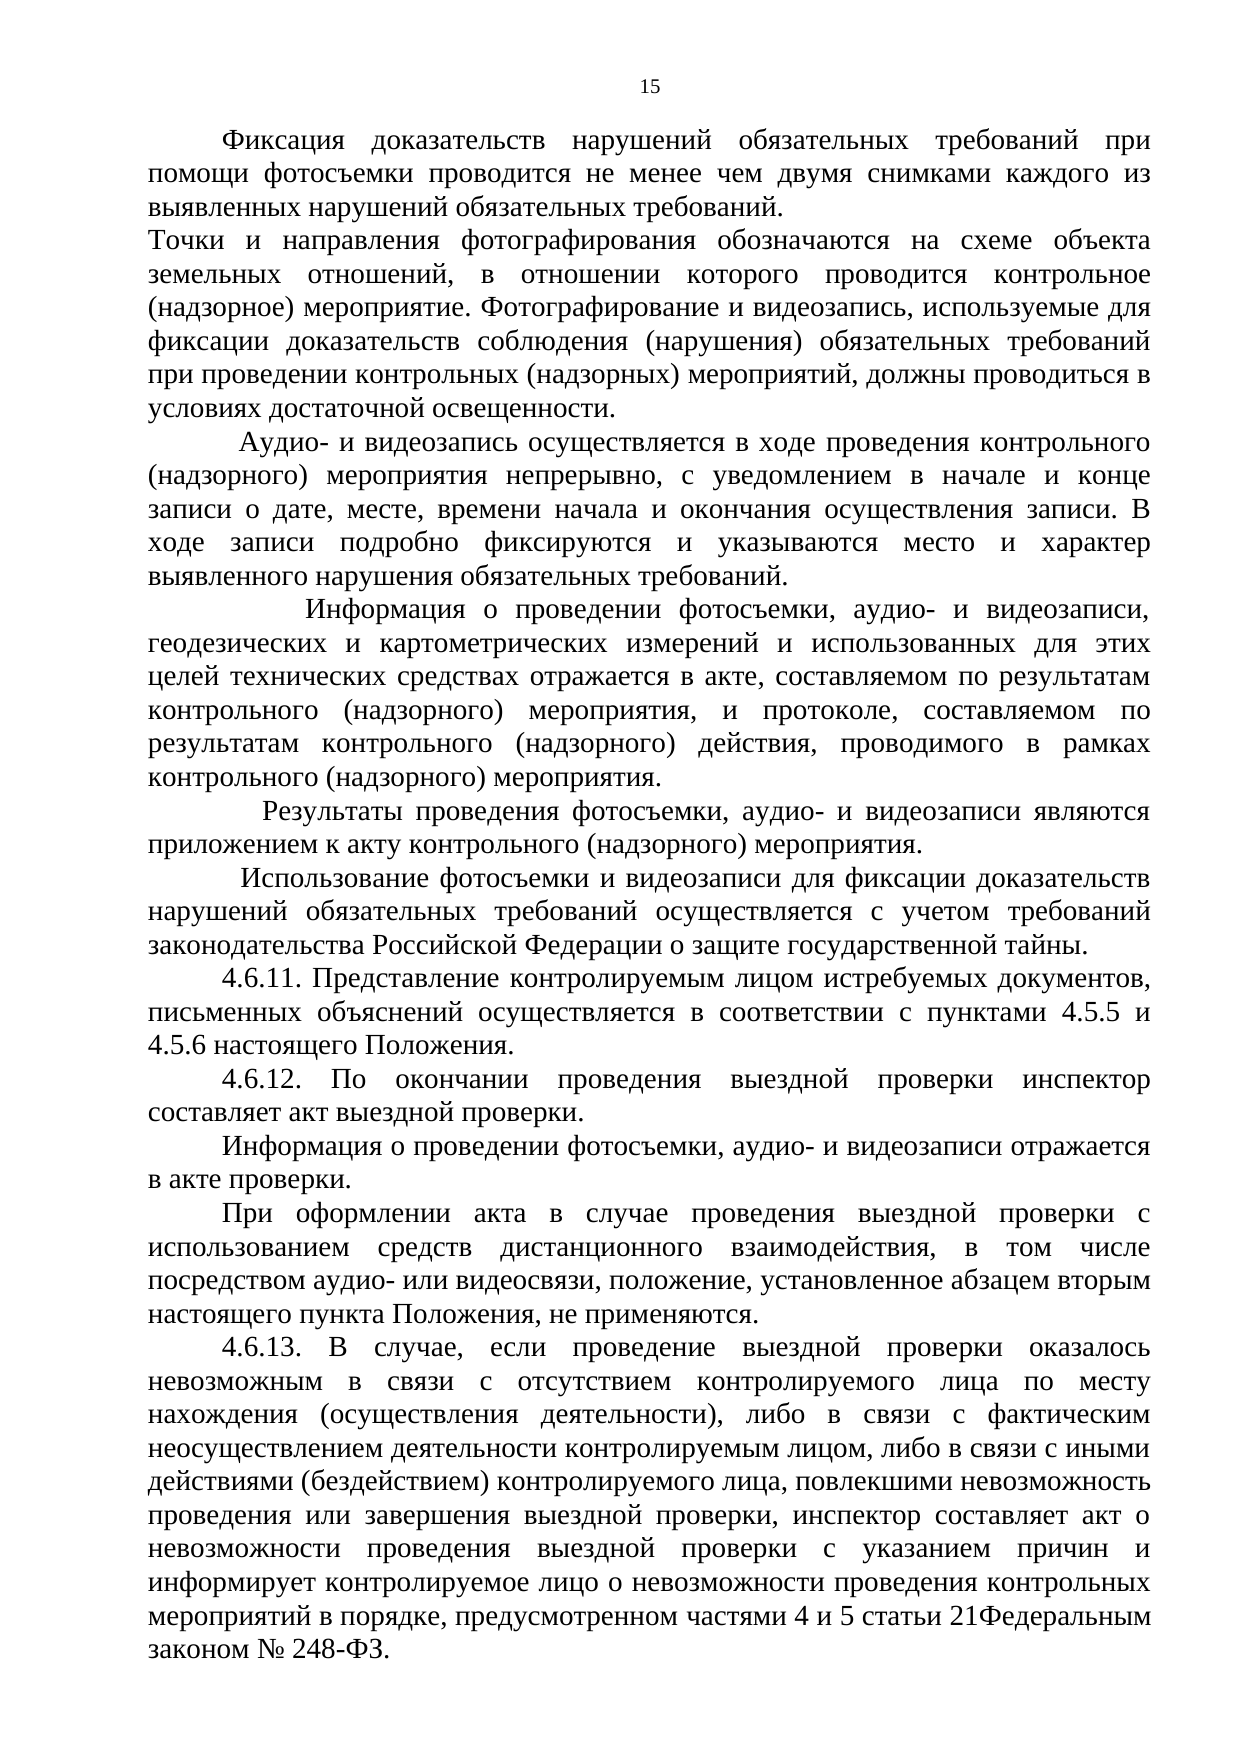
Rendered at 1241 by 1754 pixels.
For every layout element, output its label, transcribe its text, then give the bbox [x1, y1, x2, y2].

text Фиксация доказательств нарушений обязательных требований при помощи фотосъемки проводится не менее чем двумя снимками каждого из выявленных нарушений обязательных требований. [148, 122, 1152, 222]
text Использование фотосъемки и видеозаписи для фиксации доказательств нарушений обязательных требований осуществляется с учетом требований законодательства Российской Федерации о защите государственной тайны. [148, 860, 1152, 960]
text Информация о проведении фотосъемки, аудио- и видеозаписи отражается в акте проверки. [148, 1128, 1152, 1195]
text При оформлении акта в случае проведения выездной проверки с использованием средств дистанционного взаимодействия, в том числе посредством аудио- или видеосвязи, положение, установленное абзацем вторым настоящего пункта Положения, не применяются. [148, 1195, 1152, 1329]
text 4.6.12. По окончании проведения выездной проверки инспектор составляет акт выездной проверки. [148, 1061, 1152, 1128]
text Точки и направления фотографирования обозначаются на схеме объекта земельных отношений, в отношении которого проводится контрольное (надзорное) мероприятие. Фотографирование и видеозапись, используемые для фиксации доказательств соблюдения (нарушения) обязательных требований при проведении контрольных (надзорных) мероприятий, должны проводиться в условиях достаточной освещенности. [148, 222, 1152, 424]
text Информация о проведении фотосъемки, аудио- и видеозаписи, геодезических и картометрических измерений и использованных для этих целей технических средствах отражается в акте, составляемом по результатам контрольного (надзорного) мероприятия, и протоколе, составляемом по результатам контрольного (надзорного) действия, проводимого в рамках контрольного (надзорного) мероприятия. [148, 591, 1152, 793]
text Результаты проведения фотосъемки, аудио- и видеозаписи являются приложением к акту контрольного (надзорного) мероприятия. [148, 793, 1152, 860]
list 4.6.13. В случае, если проведение выездной проверки оказалось невозможным в связи с отсутствием контролируемого лица по месту нахождения (осуществления деятельности), либо в связи с фактическим неосуществлением деятельности контролируемым лицом, либо в связи с иными действиями (бездействием) контролируемого лица, повлекшими невозможность проведения или завершения выездной проверки, инспектор составляет акт о невозможности проведения выездной проверки с указанием причин и информирует контролируемое лицо о невозможности проведения контрольных мероприятий в порядке, предусмотренном частями 4 и 5 статьи 21Федеральным законом № 248-ФЗ. [148, 1329, 1152, 1665]
text Аудио- и видеозапись осуществляется в ходе проведения контрольного (надзорного) мероприятия непрерывно, с уведомлением в начале и конце записи о дате, месте, времени начала и окончания осуществления записи. В ходе записи подробно фиксируются и указываются место и характер выявленного нарушения обязательных требований. [148, 424, 1152, 591]
text 4.6.11. Представление контролируемым лицом истребуемых документов, письменных объяснений осуществляется в соответствии с пунктами 4.5.5 и 4.5.6 настоящего Положения. [148, 960, 1152, 1061]
